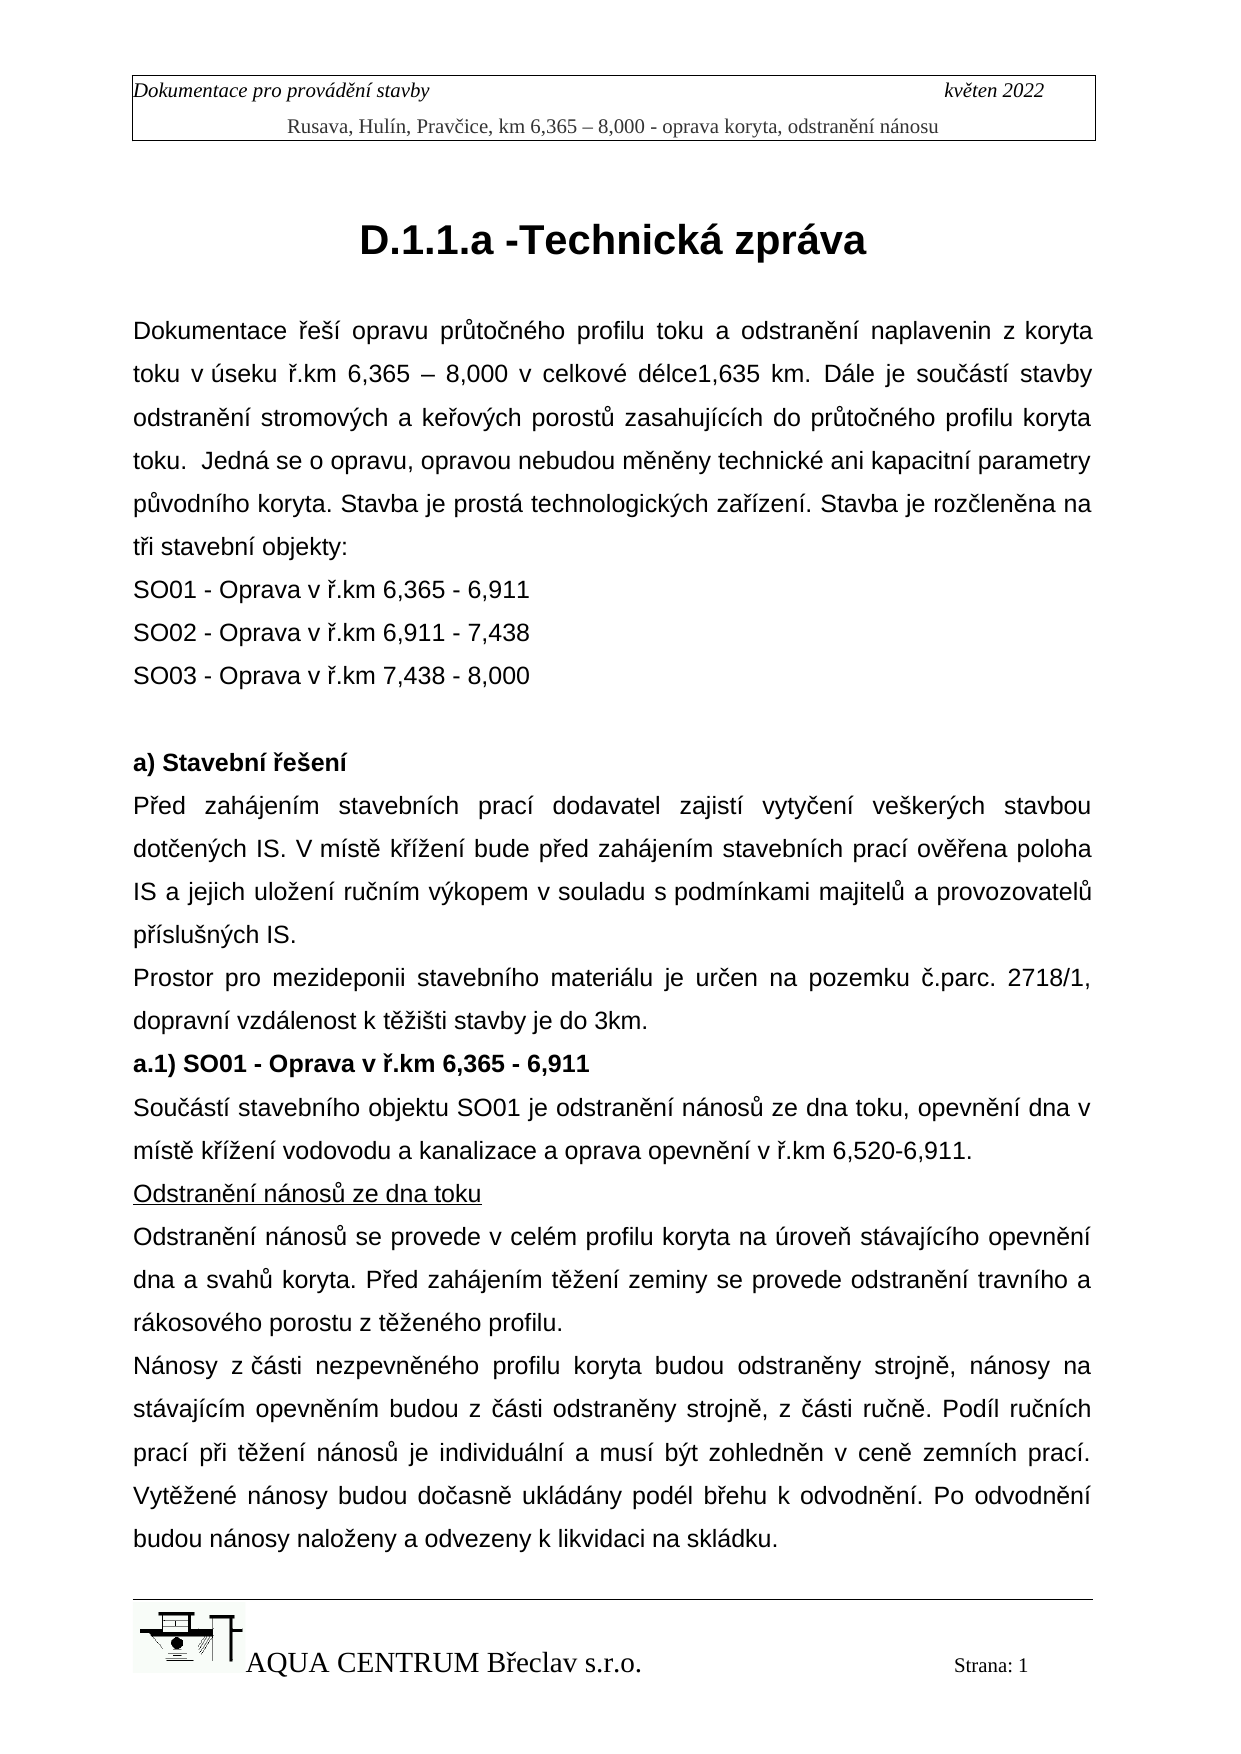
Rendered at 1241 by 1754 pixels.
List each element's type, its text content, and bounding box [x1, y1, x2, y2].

text a) Stavební řešení [133, 748, 1093, 776]
text a.1) SO01 - Oprava v ř.km 6,365 - 6,911 [133, 1049, 1093, 1078]
text Odstranění nánosů se provede v celém profilu koryta na úroveň stávajícího opevnění dna a svahů koryta. Před zahájením těžení zeminy se provede odstranění travního a rákosového porostu z těženého profilu. [133, 1222, 1093, 1337]
picture [132, 1602, 246, 1673]
subtitle D.1.1.a -Technická zpráva [133, 216, 1093, 264]
text Součástí stavebního objektu SO01 je odstranění nánosů ze dna toku, opevnění dna v místě křížení vodovodu a kanalizace a oprava opevnění v ř.km 6,520-6,911. [133, 1093, 1093, 1164]
text Odstranění nánosů ze dna toku [133, 1179, 1093, 1208]
text Nánosy z části nezpevněného profilu koryta budou odstraněny strojně, nánosy na stávajícím opevněním budou z části odstraněny strojně, z části ručně. Podíl ručních prací při těžení nánosů je individuální a musí být zohledněn v ceně zemních prací. Vytěžené nánosy budou dočasně ukládány podél břehu k odvodnění. Po odvodnění budou nánosy naloženy a odvezeny k likvidaci na skládku. [133, 1351, 1093, 1553]
text Dokumentace řeší opravu průtočného profilu toku a odstranění naplavenin z koryta toku v úseku ř.km 6,365 – 8,000 v celkové délce1,635 km. Dále je součástí stavby odstranění stromových a keřových porostů zasahujících do průtočného profilu koryta toku. Jedná se o opravu, opravou nebudou měněny technické ani kapacitní parametry původního koryta. Stavba je prostá technologických zařízení. Stavba je rozčleněna na tři stavební objekty: [133, 316, 1093, 561]
text Prostor pro mezideponii stavebního materiálu je určen na pozemku č.parc. 2718/1, dopravní vzdálenost k těžišti stavby je do 3km. [133, 963, 1093, 1035]
text SO03 - Oprava v ř.km 7,438 - 8,000 [133, 661, 1093, 690]
text SO01 - Oprava v ř.km 6,365 - 6,911 [133, 575, 1093, 604]
text SO02 - Oprava v ř.km 6,911 - 7,438 [133, 618, 1093, 647]
text Před zahájením stavebních prací dodavatel zajistí vytyčení veškerých stavbou dotčených IS. V místě křížení bude před zahájením stavebních prací ověřena poloha IS a jejich uložení ručním výkopem v souladu s podmínkami majitelů a provozovatelů příslušných IS. [133, 791, 1093, 949]
